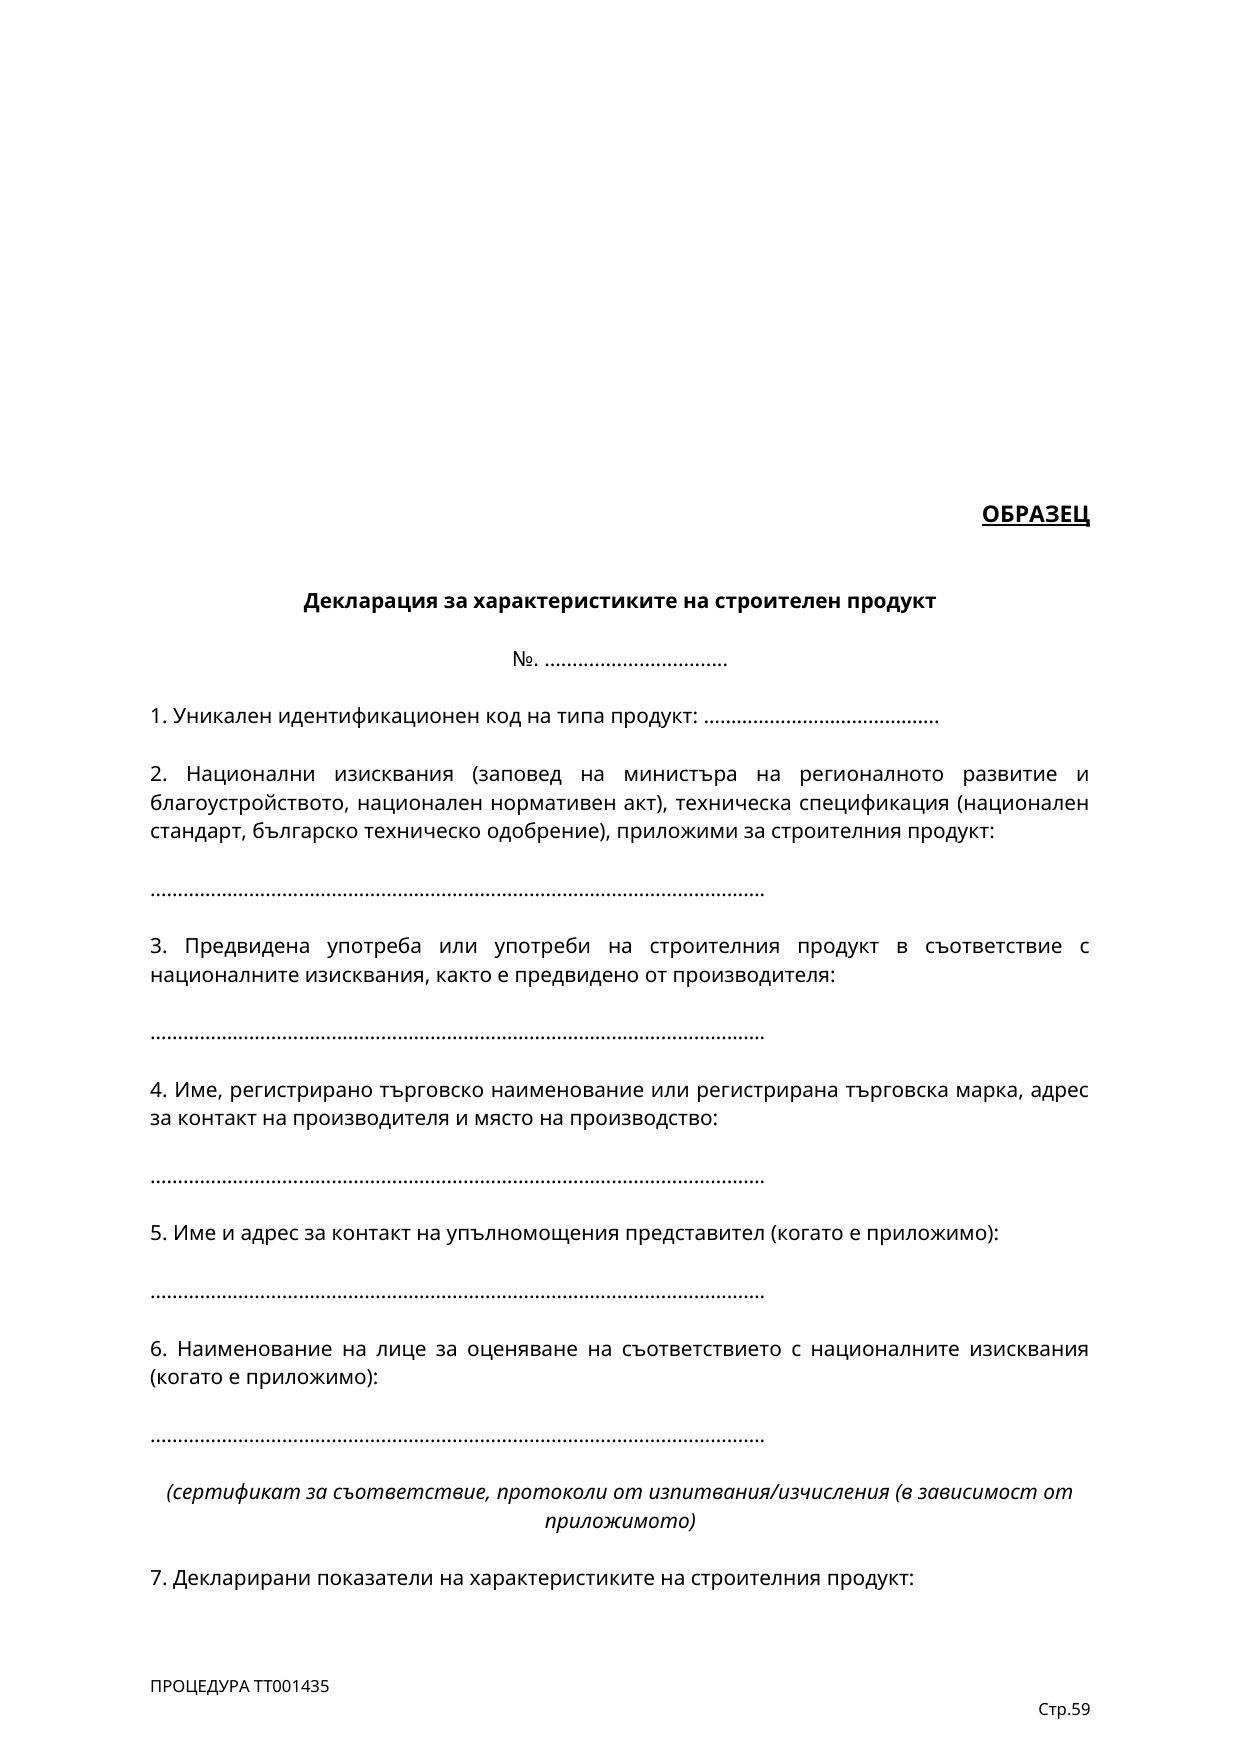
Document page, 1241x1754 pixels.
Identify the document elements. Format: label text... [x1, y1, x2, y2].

text ОБРАЗЕЦ [150, 497, 1090, 529]
text 6. Наименование на лице за оценяване на съответствието с националните изисквания (когато е приложимо): [150, 1334, 1090, 1391]
text …………………………………………………………………………………………………. [150, 1017, 1090, 1046]
text 4. Име, регистрирано търговско наименование или регистрирана търговска марка, адрес за контакт на производителя и място на производство: [150, 1075, 1090, 1132]
text 2. Национални изисквания (заповед на министъра на регионалното развитие и благоустройството, национален нормативен акт), техническа спецификация (национален стандарт, българско техническо одобрение), приложими за строителния продукт: [150, 759, 1090, 844]
text …………………………………………………………………………………………………. [150, 1276, 1090, 1304]
text (сертификат за съответствие, протоколи от изпитвания/изчисления (в зависимост от приложимото) [150, 1477, 1090, 1534]
text 3. Предвидена употреба или употреби на строителния продукт в съответствие с националните изисквания, както е предвидено от производителя: [150, 931, 1090, 988]
text …………………………………………………………………………………………………. [150, 874, 1090, 902]
text …………………………………………………………………………………………………. [150, 1420, 1090, 1448]
text Декларация за характеристиките на строителен продукт [150, 586, 1090, 615]
text 7. Декларирани показатели на характеристиките на строителния продукт: [150, 1563, 1090, 1592]
text №. ................................. [150, 644, 1090, 672]
text 5. Име и адрес за контакт на упълномощения представител (когато е приложимо): [150, 1218, 1090, 1247]
text …………………………………………………………………………………………………. [150, 1161, 1090, 1189]
text 1. Уникален идентификационен код на типа продукт: ……………………………………. [150, 702, 1090, 730]
